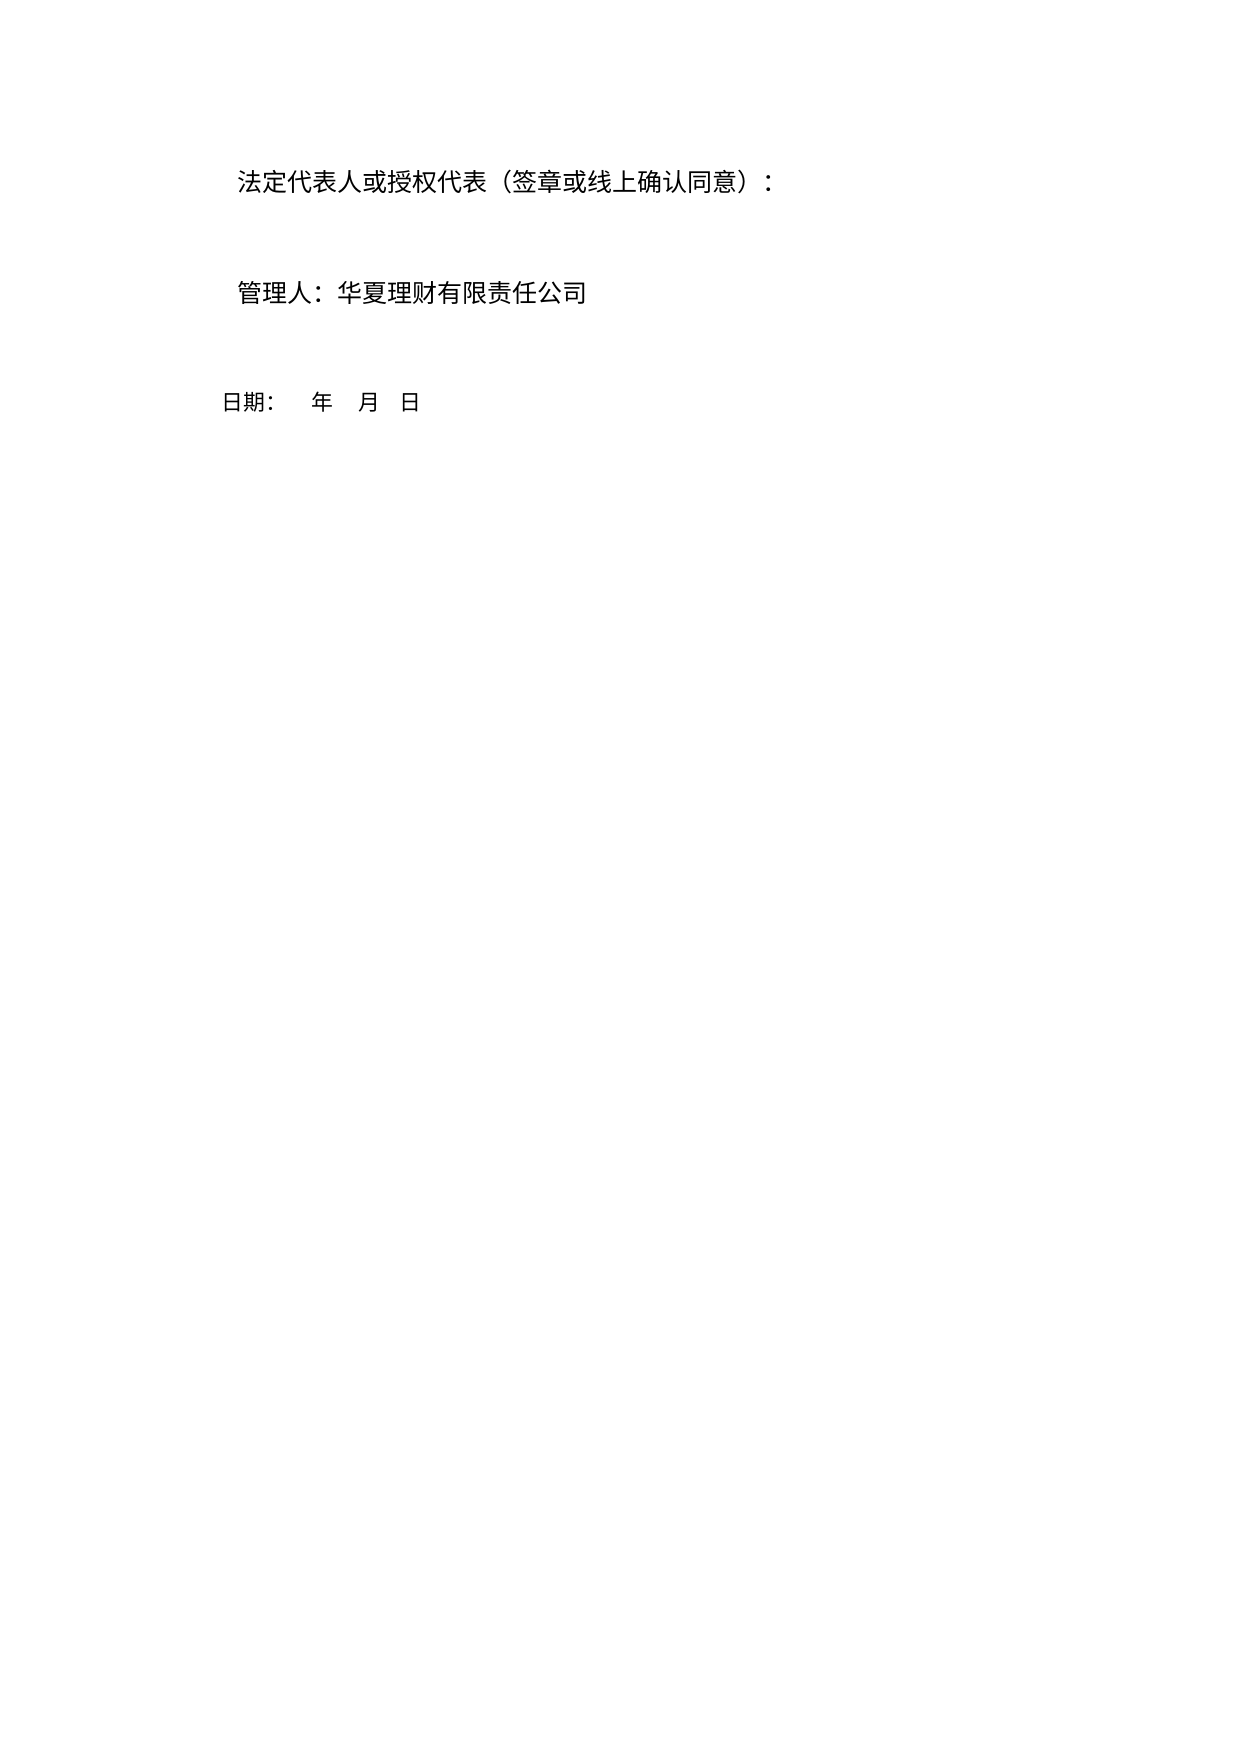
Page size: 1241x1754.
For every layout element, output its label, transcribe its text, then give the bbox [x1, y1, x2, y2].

text 法定代表人或授权代表（签章或线上确认同意）： [187, 162, 1053, 198]
text 日期： 年 月 日 [187, 384, 1053, 417]
text 管理人：华夏理财有限责任公司 [187, 273, 1053, 309]
